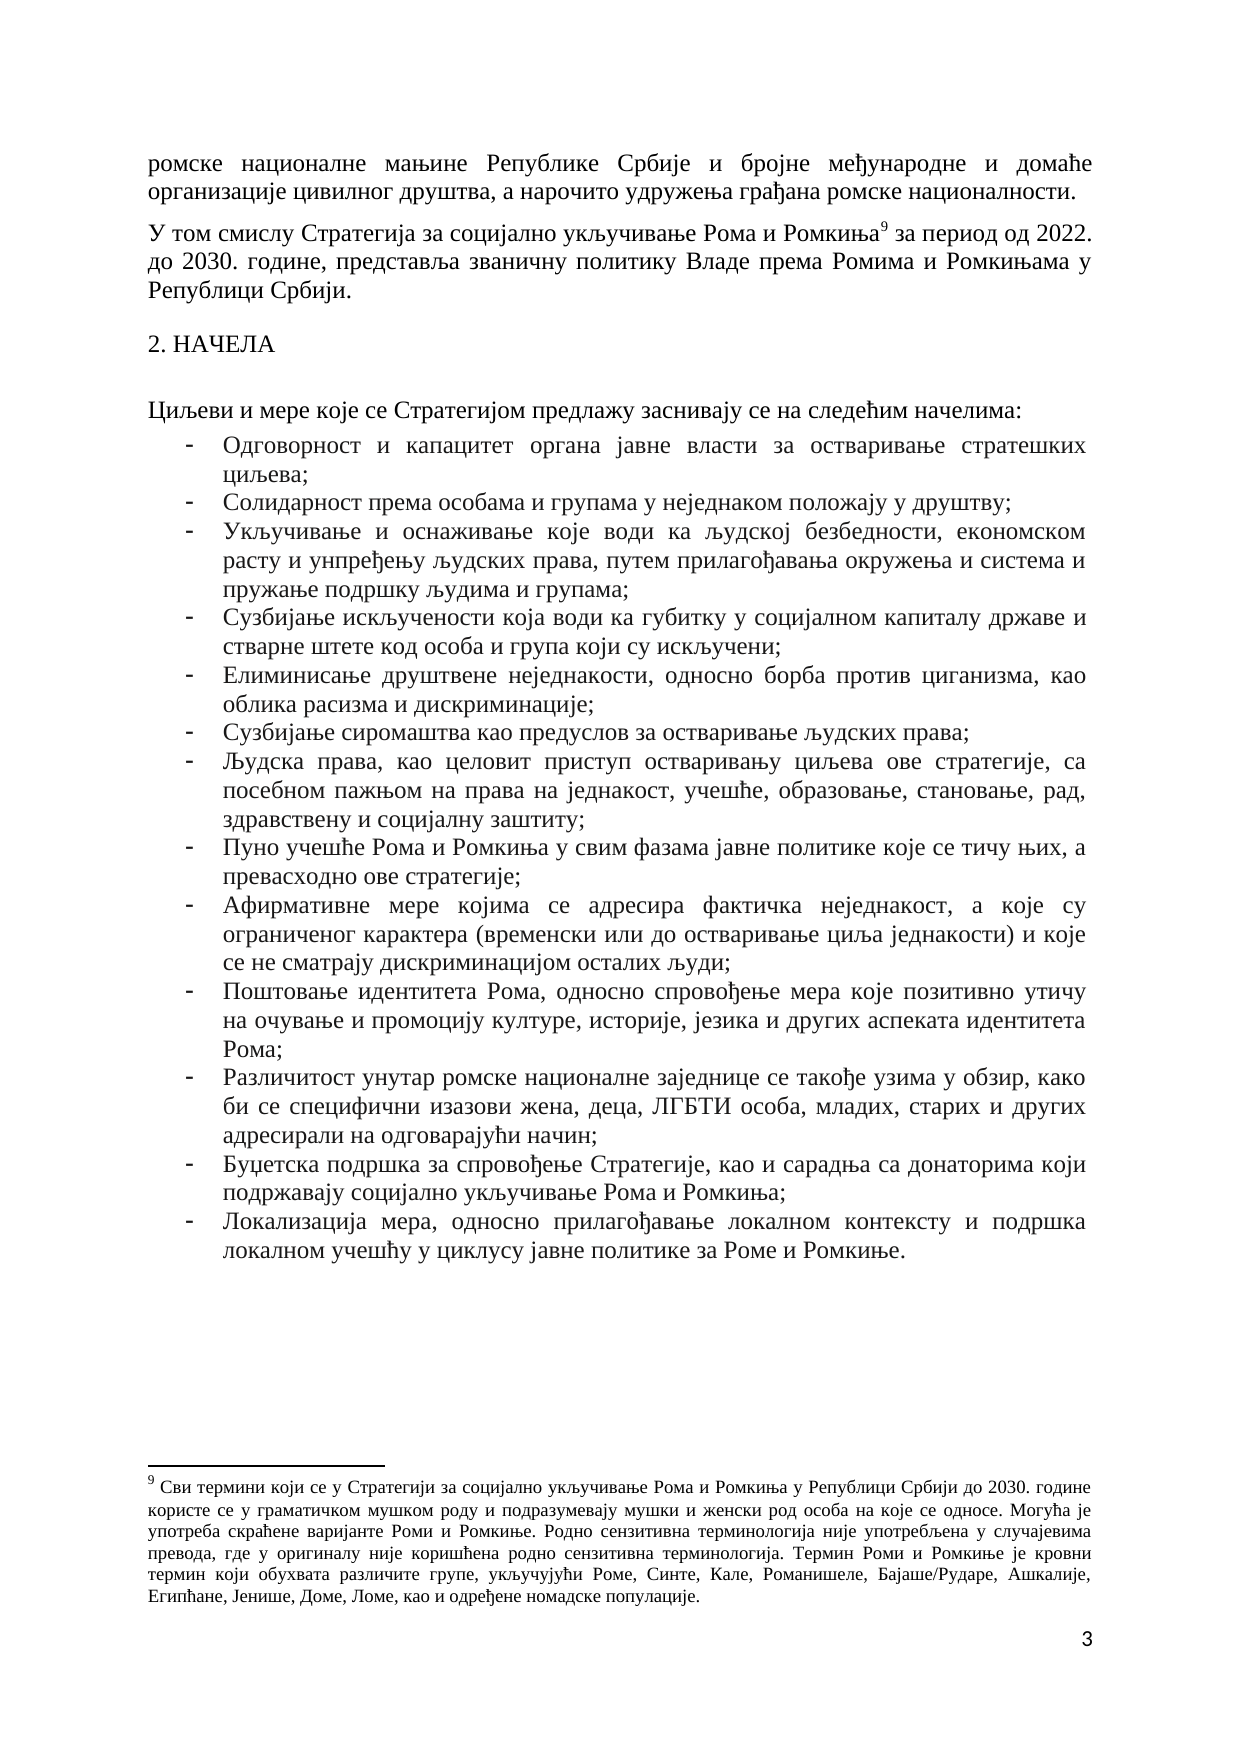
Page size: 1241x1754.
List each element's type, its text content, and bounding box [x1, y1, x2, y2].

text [148, 148, 1093, 205]
list Елиминисање друштвене неједнакости, односно борба против циганизма, као облика расизма и дискриминације; [185, 660, 1087, 717]
list Поштовање идентитета Рома, односно спровођење мера које позитивно утичу на очување и промоцију културе, историје, језика и других аспеката идентитета Рома; [185, 976, 1087, 1062]
text Циљеви и мере које се Стратегијом предлажу заснивају се на следећим начелима: [148, 395, 1093, 424]
subtitle 2. НАЧЕЛА [148, 329, 1093, 358]
list Афирмативне мере којима се адресира фактичка неједнакост, а које су ограниченог карактера (временски или до остваривање циља једнакости) и које се не сматрају дискриминацијом осталих људи; [185, 890, 1087, 976]
list Укључивање и оснаживање које води ка људској безбедности, економском расту и унпређењу људских права, путем прилагођавања окружења и система и пружање подршку људима и групама; [185, 516, 1087, 602]
list Локализација мера, односно прилагођавање локалном контексту и подршка локалном учешћу у циклусу јавне политике за Роме и Ромкиње. [185, 1206, 1087, 1264]
list Различитост унутар ромске националне заједнице се такође узима у обзир, како би се специфични изазови жена, деца, ЛГБТИ особа, младих, старих и других адресирали на одговарајући начин; [185, 1062, 1087, 1149]
list Сузбијање искључености која води ка губитку у социјалном капиталу државе и стварне штете код особа и група који су искључени; [185, 602, 1087, 660]
list Солидарност према особама и групама у неједнаком положају у друштву; [185, 487, 1087, 516]
list Пуно учешће Рома и Ромкиња у свим фазама јавне политике које се тичу њих, а превасходно ове стратегије; [185, 832, 1087, 890]
text У том смислу Стратегија за социјално укључивање Рома и Ромкиња за период од 2022. до 2030. године, представља званичну политику Владе према Ромима и Ромкињама у Републици Србији. [148, 218, 1093, 304]
list Сузбијање сиромаштва као предуслов за остваривање људских права; [185, 717, 1087, 746]
list Људска права, као целовит приступ остваривању циљева ове стратегије, са посебном пажњом на права на једнакост, учешће, образовање, становање, рад, здравствену и социјалну заштиту; [185, 746, 1087, 832]
list Буџетска подршка за спровођење Стратегије, као и сарадња са донаторима који подржавају социјално укључивање Рома и Ромкиња; [185, 1149, 1087, 1206]
list Одговорност и капацитет органа јавне власти за остваривање стратешких циљева; [185, 430, 1087, 487]
